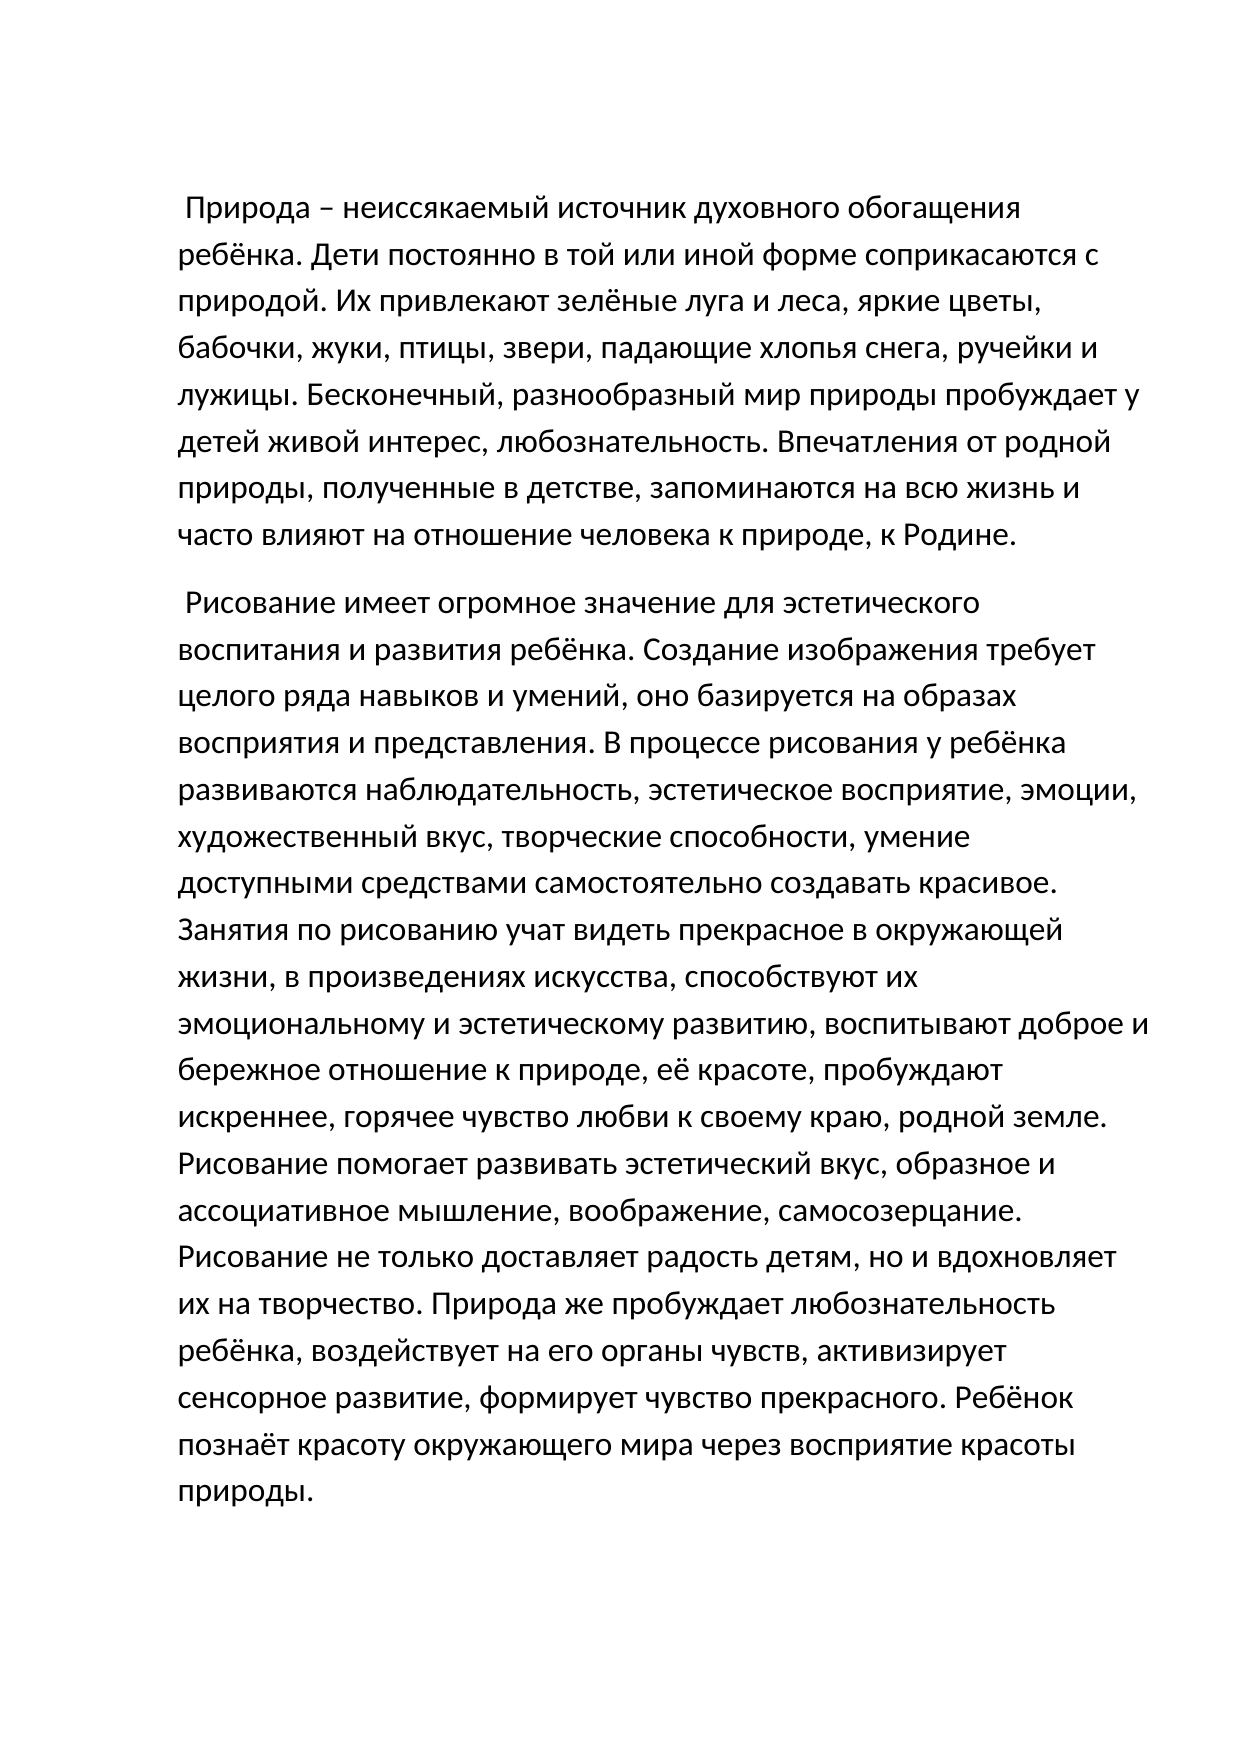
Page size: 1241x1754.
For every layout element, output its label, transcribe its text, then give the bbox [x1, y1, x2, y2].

text Рисование имеет огромное значение для эстетического воспитания и развития ребёнка. Создание изображения требует целого ряда навыков и умений, оно базируется на образах восприятия и представления. В процессе рисования у ребёнка развиваются наблюдательность, эстетическое восприятие, эмоции, художественный вкус, творческие способности, умение доступными средствами самостоятельно создавать красивое. Занятия по рисованию учат видеть прекрасное в окружающей жизни, в произведениях искусства, способствуют их эмоциональному и эстетическому развитию, воспитывают доброе и бережное отношение к природе, её красоте, пробуждают искреннее, горячее чувство любви к своему краю, родной земле. Рисование помогает развивать эстетический вкус, образное и ассоциативное мышление, воображение, самосозерцание. Рисование не только доставляет радость детям, но и вдохновляет их на творчество. Природа же пробуждает любознательность ребёнка, воздействует на его органы чувств, активизирует сенсорное развитие, формирует чувство прекрасного. Ребёнок познаёт красоту окружающего мира через восприятие красоты природы. [177, 581, 1152, 1510]
text Природа – неиссякаемый источник духовного обогащения ребёнка. Дети постоянно в той или иной форме соприкасаются с природой. Их привлекают зелёные луга и леса, яркие цветы, бабочки, жуки, птицы, звери, падающие хлопья снега, ручейки и лужицы. Бесконечный, разнообразный мир природы пробуждает у детей живой интерес, любознательность. Впечатления от родной природы, полученные в детстве, запоминаются на всю жизнь и часто влияют на отношение человека к природе, к Родине. [177, 186, 1152, 554]
